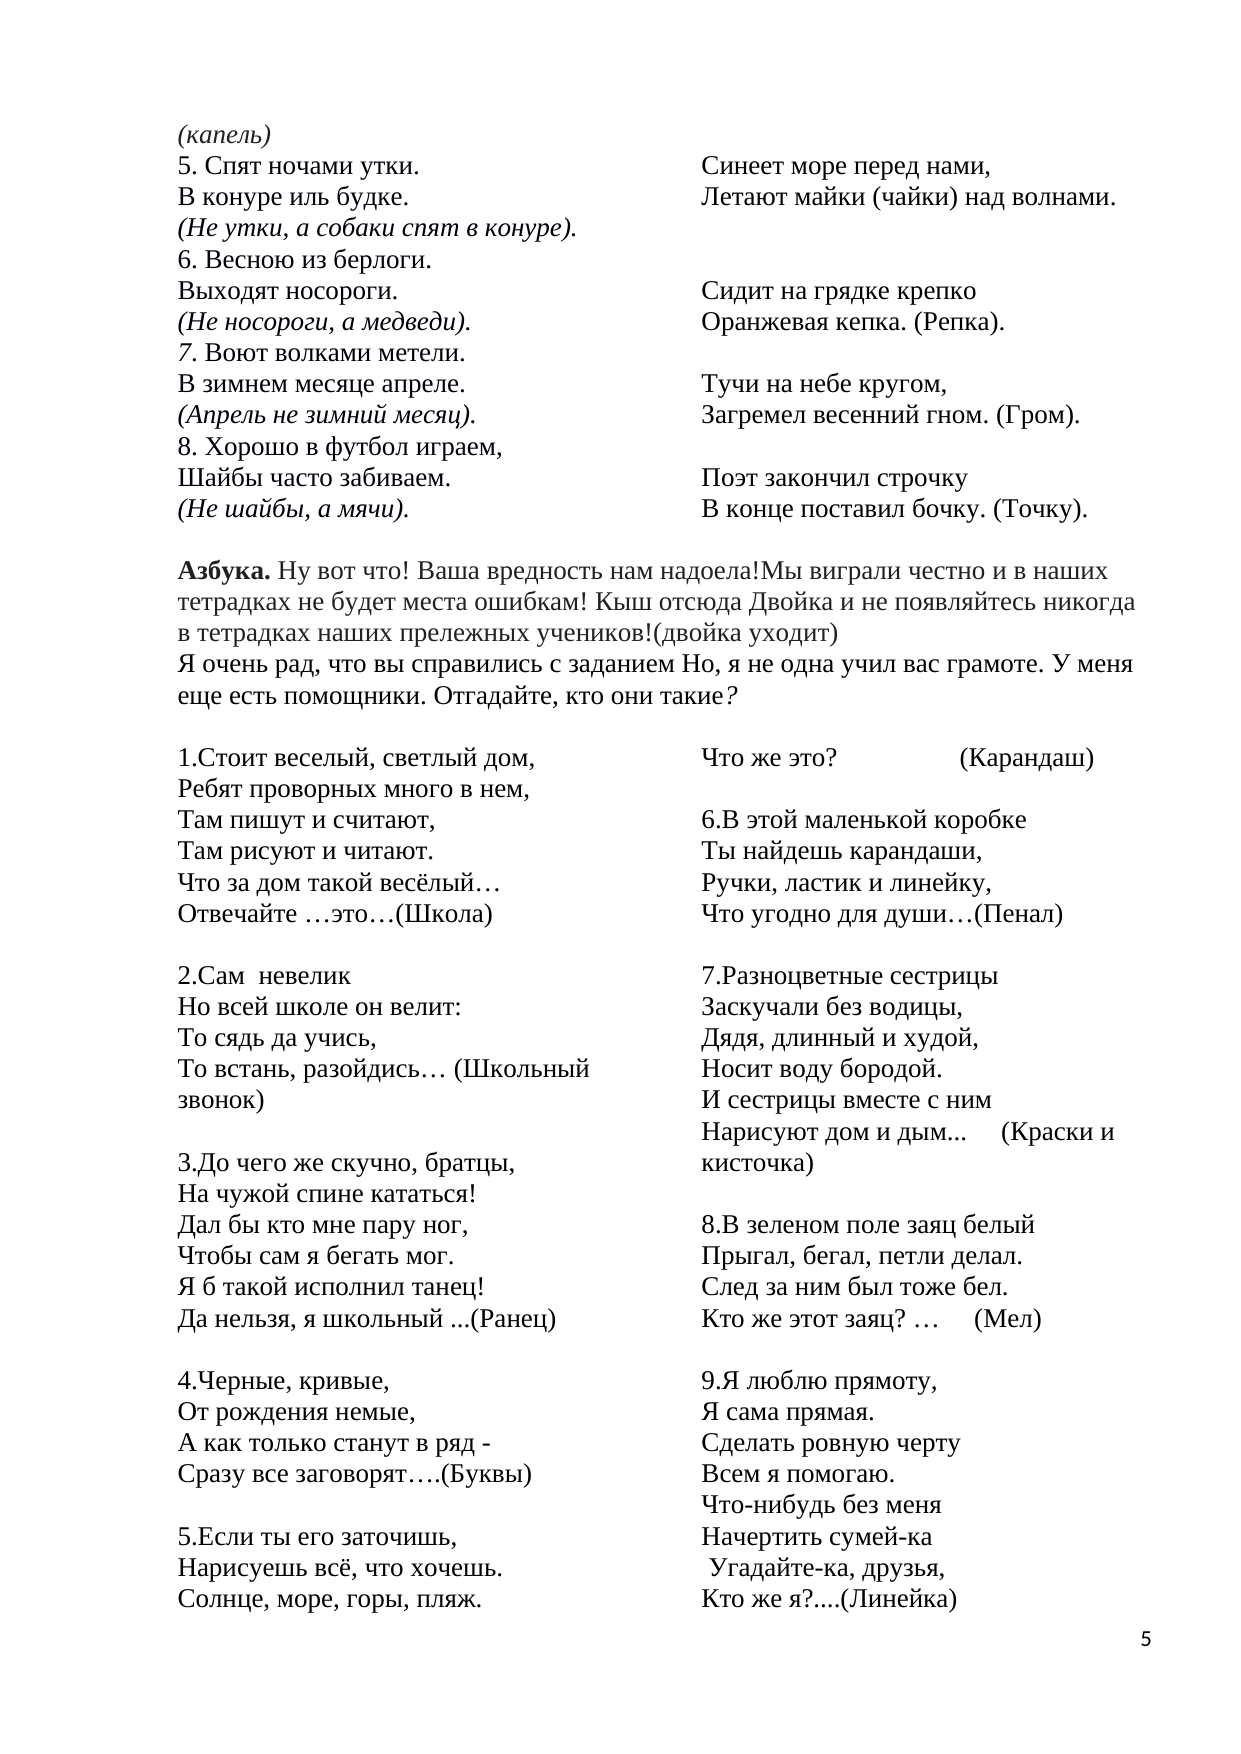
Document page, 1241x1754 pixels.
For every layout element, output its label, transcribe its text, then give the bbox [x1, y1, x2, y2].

text Нарисуешь всё, что хочешь. [177, 1551, 627, 1582]
text Там рисуют и читают. [177, 834, 627, 866]
text Сразу все заговорят….(Буквы) [177, 1457, 627, 1488]
text Что же это? (Карандаш) [701, 741, 1152, 772]
text Кто же я?....(Линейка) [701, 1582, 1152, 1613]
text 8. Хорошо в футбол играем, Шайбы часто забиваем. (Не шайбы, а мячи). [177, 429, 627, 523]
text Я очень рад, что вы справились с заданием Но, я не одна учил вас грамоте. У меня еще есть помощники. Отгадайте, кто они такие? [177, 648, 1152, 710]
text (капель) [177, 118, 627, 149]
text Я сама прямая. [701, 1395, 1152, 1426]
text А как только станут в ряд - [177, 1426, 627, 1457]
text 7. Воют волками метели. В зимнем месяце апреле. (Апрель не зимний месяц). [177, 336, 627, 429]
text 5. Спят ночами утки. В конуре иль будке. (Не утки, а собаки спят в конуре). [177, 149, 627, 243]
text Оранжевая кепка. (Репка). [701, 305, 1152, 336]
text Что за дом такой весёлый… [177, 866, 627, 897]
text След за ним был тоже бел. [701, 1271, 1152, 1302]
text Но всей школе он велит: [177, 990, 627, 1021]
text На чужой спине кататься! [177, 1177, 627, 1208]
text Я б такой исполнил танец! [177, 1271, 627, 1302]
text Там пишут и считают, [177, 803, 627, 834]
text И сестрицы вместе с ним [701, 1084, 1152, 1115]
text Прыгал, бегал, петли делал. [701, 1239, 1152, 1271]
text Азбука. Ну вот что! Ваша вредность нам надоела!Мы виграли честно и в наших тетрадках не будет места ошибкам! Кыш отсюда Двойка и не появляйтесь никогда в тетрадках наших прележных учеников!(двойка уходит) [177, 523, 1152, 648]
text Что угодно для души…(Пенал) [701, 897, 1152, 928]
text Чтобы сам я бегать мог. [177, 1239, 627, 1271]
text 1.Стоит веселый, светлый дом, [177, 741, 627, 772]
text Что-нибудь без меня [701, 1488, 1152, 1520]
text 7.Разноцветные сестрицы [701, 959, 1152, 990]
text 6.В этой маленькой коробке [701, 803, 1152, 834]
text Начертить сумей-ка [701, 1520, 1152, 1551]
text Ребят проворных много в нем, [177, 772, 627, 803]
text Всем я помогаю. [701, 1457, 1152, 1488]
text Поэт закончил строчку [701, 461, 1152, 492]
text Заскучали без водицы, [701, 990, 1152, 1021]
text Летают майки (чайки) над волнами. [701, 180, 1152, 212]
text Сделать ровную черту [701, 1426, 1152, 1457]
text В конце поставил бочку. (Точку). [701, 492, 1152, 523]
text Нарисуют дом и дым... (Краски и кисточка) [701, 1115, 1152, 1177]
text 3.До чего же скучно, братцы, [177, 1146, 627, 1177]
text Кто же этот заяц? … (Мел) [701, 1302, 1152, 1333]
text 5.Если ты его заточишь, [177, 1520, 627, 1551]
text Синеет море перед нами, [701, 149, 1152, 180]
text 8.В зеленом поле заяц белый [701, 1208, 1152, 1239]
text От рождения немые, [177, 1395, 627, 1426]
text Дядя, длинный и худой, [701, 1021, 1152, 1052]
text 4.Черные, кривые, [177, 1364, 627, 1395]
text Солнце, море, горы, пляж. [177, 1582, 627, 1613]
text Ручки, ластик и линейку, [701, 866, 1152, 897]
text Да нельзя, я школьный ...(Ранец) [177, 1302, 627, 1333]
text То встань, разойдись… (Школьный звонок) [177, 1052, 627, 1115]
text 9.Я люблю прямоту, [701, 1364, 1152, 1395]
text Ты найдешь карандаши, [701, 834, 1152, 866]
text Носит воду бородой. [701, 1052, 1152, 1084]
text 2.Сам невелик [177, 959, 627, 990]
text Дал бы кто мне пару ног, [177, 1208, 627, 1239]
text Загремел весенний гном. (Гром). [701, 398, 1152, 429]
text Угадайте-ка, друзья, [701, 1551, 1152, 1582]
text Отвечайте …это…(Школа) [177, 897, 627, 928]
text Сидит на грядке крепко [701, 274, 1152, 305]
text Тучи на небе кругом, [701, 367, 1152, 398]
text 6. Весною из берлоги. Выходят носороги. (Не носороги, а медведи). [177, 243, 627, 336]
text То сядь да учись, [177, 1021, 627, 1052]
